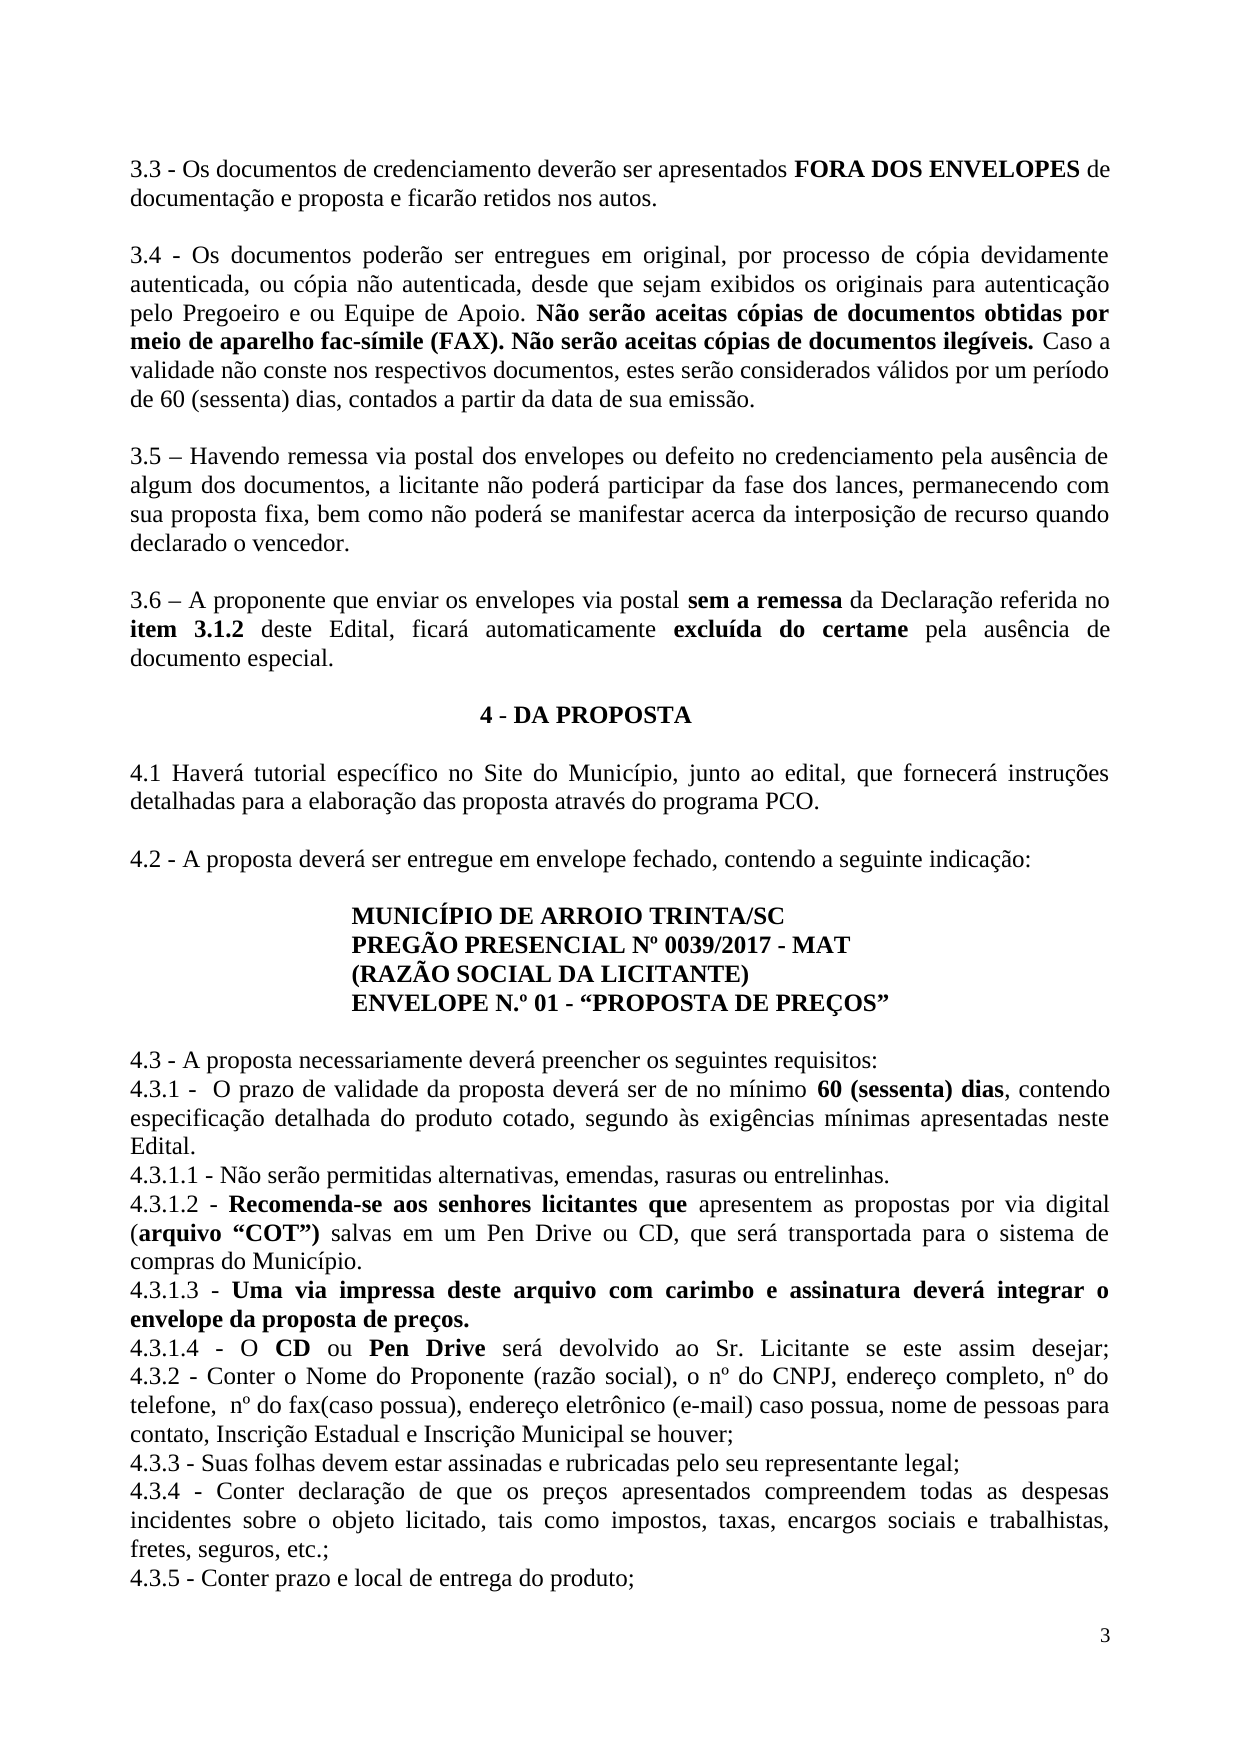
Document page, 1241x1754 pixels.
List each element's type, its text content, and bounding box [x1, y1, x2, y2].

text 4.3.4 - Conter declaração de que os preços apresentados compreendem todas as despesas incidentes sobre o objeto licitado, tais como impostos, taxas, encargos sociais e trabalhistas, fretes, seguros, etc.; [130, 1476, 1110, 1563]
text 4.3.3 - Suas folhas devem estar assinadas e rubricadas pelo seu representante legal; [130, 1448, 1110, 1476]
text 4.3.1.3 - Uma via impressa deste arquivo com carimbo e assinatura deverá integrar o envelope da proposta de preços. [130, 1275, 1110, 1333]
text MUNICÍPIO DE ARROIO TRINTA/SC [130, 901, 1110, 930]
text (RAZÃO SOCIAL DA LICITANTE) [130, 959, 1110, 988]
text 4.2 - A proposta deverá ser entregue em envelope fechado, contendo a seguinte indicação: [130, 844, 1110, 873]
text 4.3.1.2 - Recomenda-se aos senhores licitantes que apresentem as propostas por via digital (arquivo “COT”) salvas em um Pen Drive ou CD, que será transportada para o sistema de compras do Município. [130, 1189, 1110, 1275]
text 3.5 – Havendo remessa via postal dos envelopes ou defeito no credenciamento pela ausência de algum dos documentos, a licitante não poderá participar da fase dos lances, permanecendo com sua proposta fixa, bem como não poderá se manifestar acerca da interposição de recurso quando declarado o vencedor. [130, 441, 1110, 556]
text 4.3.1.4 - O CD ou Pen Drive será devolvido ao Sr. Licitante se este assim desejar; 4.3.2 - Conter o Nome do Proponente (razão social), o nº do CNPJ, endereço completo, nº do telefone, nº do fax(caso possua), endereço eletrônico (e-mail) caso possua, nome de pessoas para contato, Inscrição Estadual e Inscrição Municipal se houver; [130, 1333, 1110, 1448]
text 3.6 – A proponente que enviar os envelopes via postal sem a remessa da Declaração referida no item 3.1.2 deste Edital, ficará automaticamente excluída do certame pela ausência de documento especial. [130, 585, 1110, 671]
text 4.3.1 - O prazo de validade da proposta deverá ser de no mínimo 60 (sessenta) dias, contendo especificação detalhada do produto cotado, segundo às exigências mínimas apresentadas neste Edital. [130, 1074, 1110, 1160]
text 4.3.1.1 - Não serão permitidas alternativas, emendas, rasuras ou entrelinhas. [130, 1160, 1110, 1189]
text 4.3 - A proposta necessariamente deverá preencher os seguintes requisitos: [130, 1045, 1110, 1074]
text 3.4 - Os documentos poderão ser entregues em original, por processo de cópia devidamente autenticada, ou cópia não autenticada, desde que sejam exibidos os originais para autenticação pelo Pregoeiro e ou Equipe de Apoio. Não serão aceitas cópias de documentos obtidas por meio de aparelho fac-símile (FAX). Não serão aceitas cópias de documentos ilegíveis. Caso a validade não conste nos respectivos documentos, estes serão considerados válidos por um período de 60 (sessenta) dias, contados a partir da data de sua emissão. [130, 240, 1110, 413]
text ENVELOPE N.º 01 - “PROPOSTA DE PREÇOS” [130, 988, 1110, 1016]
text PREGÃO PRESENCIAL Nº 0039/2017 - MAT [130, 930, 1110, 959]
text 3.3 - Os documentos de credenciamento deverão ser apresentados FORA DOS ENVELOPES de documentação e proposta e ficarão retidos nos autos. [130, 154, 1110, 211]
text 4.1 Haverá tutorial específico no Site do Município, junto ao edital, que fornecerá instruções detalhadas para a elaboração das proposta através do programa PCO. [130, 758, 1110, 815]
text 4 - DA PROPOSTA [130, 700, 1110, 729]
text 4.3.5 - Conter prazo e local de entrega do produto; [130, 1563, 1110, 1591]
